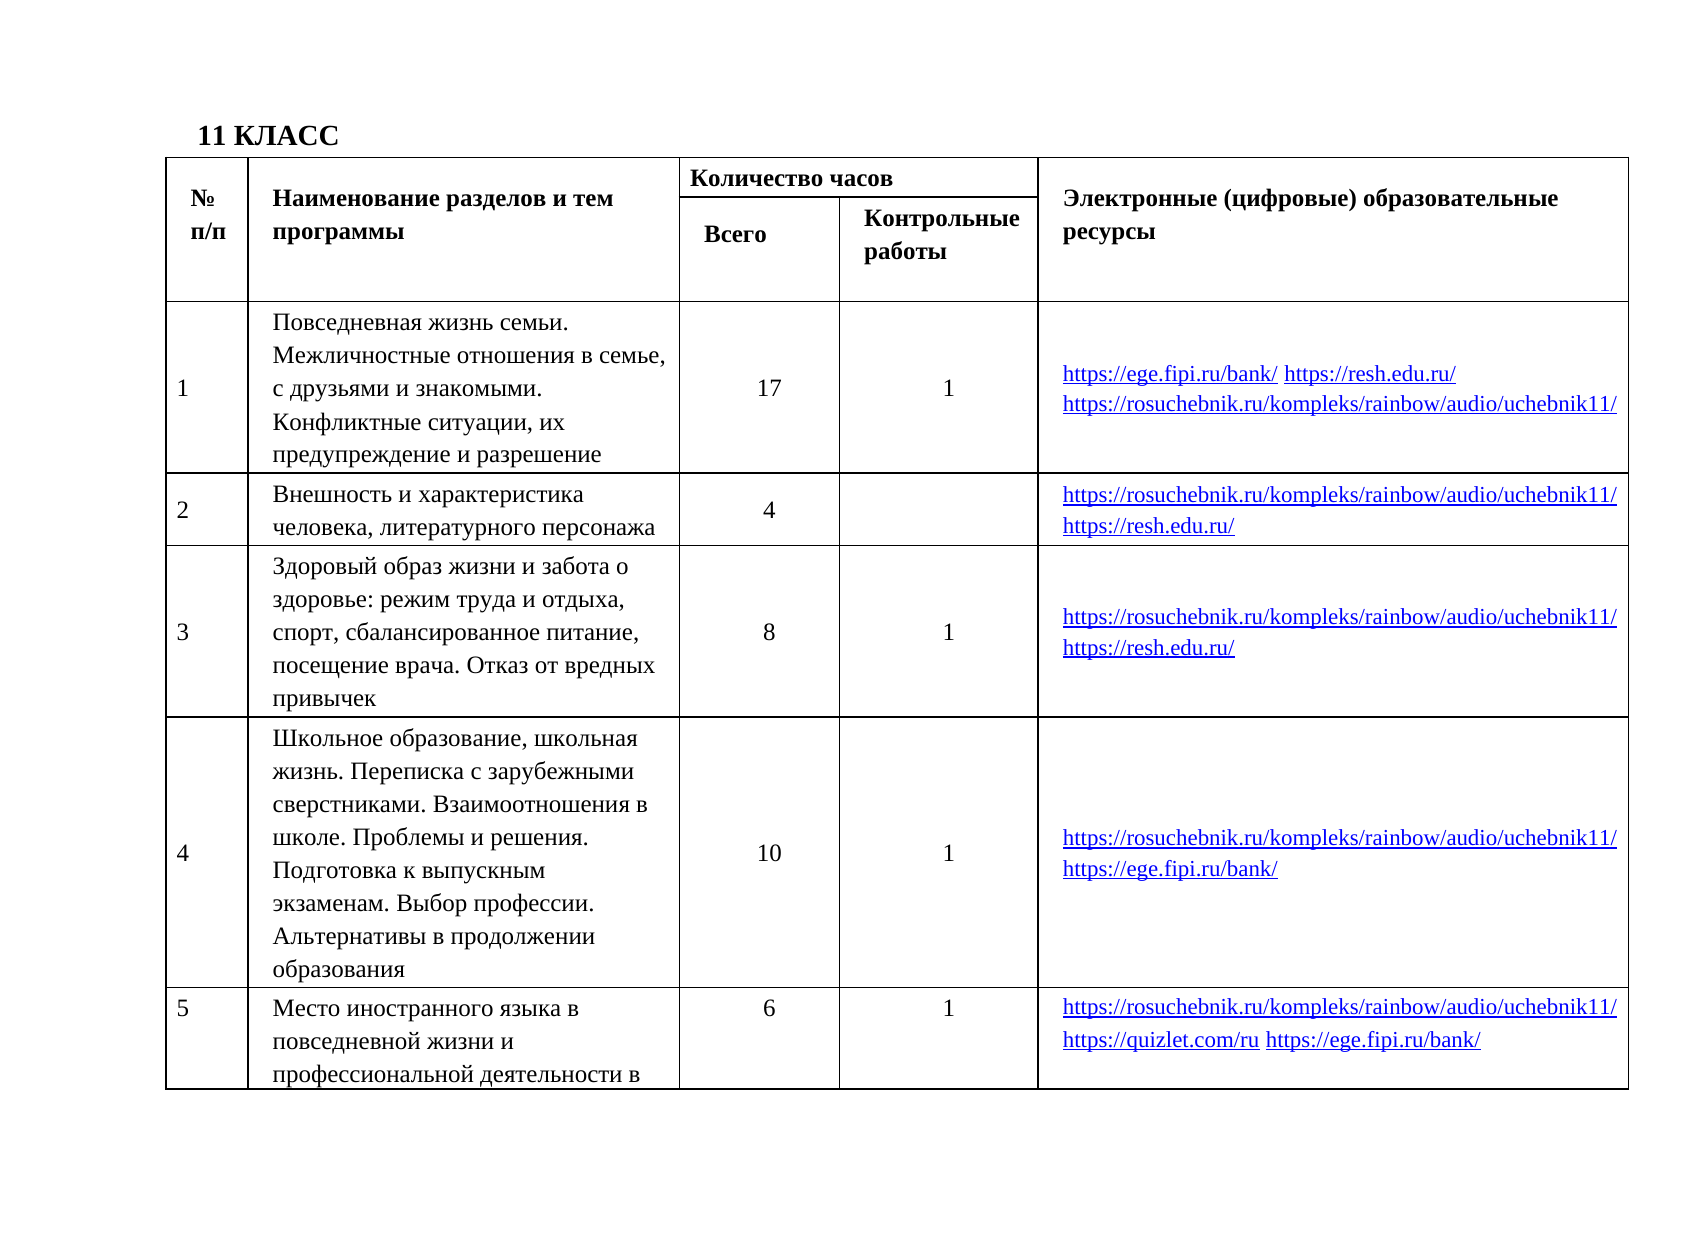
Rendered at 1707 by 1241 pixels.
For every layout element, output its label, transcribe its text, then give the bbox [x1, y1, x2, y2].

table_cell Школьное образование, школьная жизнь. Переписка с зарубежными сверстниками. Взаимоотношения в школе. Проблемы и решения. Подготовка к выпускным экзаменам. Выбор профессии. Альтернативы в продолжении образования [249, 718, 679, 987]
table_cell 3 [167, 546, 247, 716]
table_cell 1 [840, 988, 1037, 1088]
table_cell https://ege.fipi.ru/bank/ https://resh.edu.ru/ https://rosuchebnik.ru/kompleks/rainbow/audio/uchebnik11/ [1039, 302, 1628, 472]
table_cell 6 [680, 988, 839, 1088]
table_cell [840, 474, 1037, 544]
text 11 КЛАСС [190, 118, 1618, 152]
table_cell 1 [840, 302, 1037, 472]
table_cell https://rosuchebnik.ru/kompleks/rainbow/audio/uchebnik11/ https://resh.edu.ru/ [1039, 474, 1628, 544]
table_cell Повседневная жизнь семьи. Межличностные отношения в семье, с друзьями и знакомыми. Конфликтные ситуации, их предупреждение и разрешение [249, 302, 679, 472]
table_cell 1 [840, 718, 1037, 987]
table_cell 17 [680, 302, 839, 472]
table_cell 1 [167, 302, 247, 472]
table_header № п/п [167, 158, 247, 301]
table_cell 10 [680, 718, 839, 987]
table_cell 8 [680, 546, 839, 716]
table_cell Здоровый образ жизни и забота о здоровье: режим труда и отдыха, спорт, сбалансированное питание, посещение врача. Отказ от вредных привычек [249, 546, 679, 716]
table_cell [249, 988, 679, 1088]
table_cell Контрольные работы [840, 198, 1037, 301]
table_header Наименование разделов и тем программы [249, 158, 679, 301]
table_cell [1039, 988, 1628, 1088]
table_cell 5 [167, 988, 247, 1088]
table_header Электронные (цифровые) образовательные ресурсы [1039, 158, 1628, 301]
table_cell Внешность и характеристика человека, литературного персонажа [249, 474, 679, 544]
table_cell 4 [167, 718, 247, 987]
table_cell https://rosuchebnik.ru/kompleks/rainbow/audio/uchebnik11/ https://ege.fipi.ru/bank/ [1039, 718, 1628, 987]
table_cell 2 [167, 474, 247, 544]
table_cell 4 [680, 474, 839, 544]
table_cell 1 [840, 546, 1037, 716]
table_header Количество часов [680, 158, 1037, 196]
table_cell https://rosuchebnik.ru/kompleks/rainbow/audio/uchebnik11/ https://resh.edu.ru/ [1039, 546, 1628, 716]
table_cell Всего [680, 198, 839, 301]
